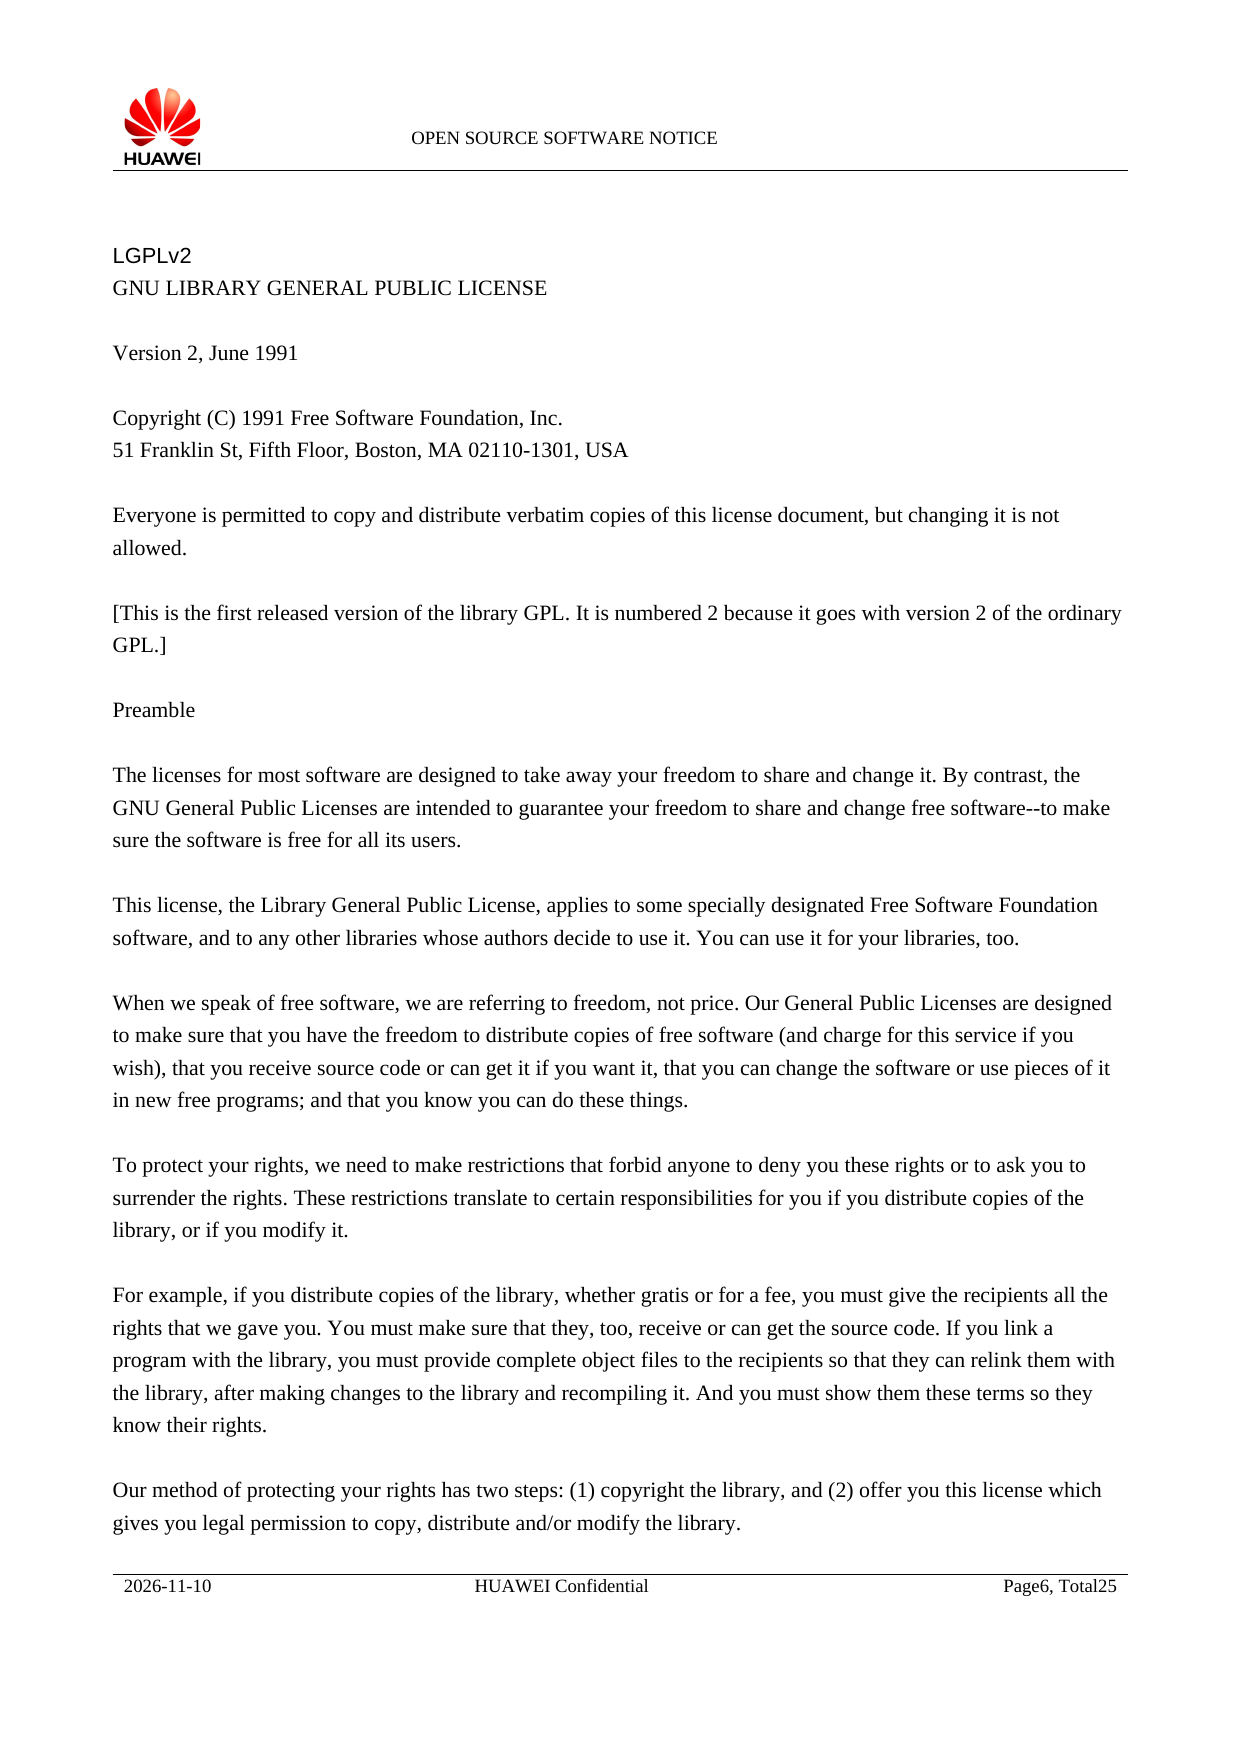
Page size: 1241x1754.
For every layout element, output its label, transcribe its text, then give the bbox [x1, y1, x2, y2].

text LGPLv2 GNU LIBRARY GENERAL PUBLIC LICENSE [112, 206, 1128, 304]
text The licenses for most software are designed to take away your freedom to share and change it. By contrast, the GNU General Public Licenses are intended to guarantee your freedom to share and change free software--to make sure the software is free for all its users. [112, 759, 1128, 856]
text Preamble [112, 694, 1128, 726]
text Copyright (C) 1991 Free Software Foundation, Inc. [112, 401, 1128, 434]
text 51 Franklin St, Fifth Floor, Boston, MA 02110-1301, USA [112, 434, 1128, 466]
text [This is the first released version of the library GPL. It is numbered 2 because it goes with version 2 of the ordinary GPL.] [112, 596, 1128, 661]
text To protect your rights, we need to make restrictions that forbid anyone to deny you these rights or to ask you to surrender the rights. These restrictions translate to certain responsibilities for you if you distribute copies of the library, or if you modify it. [112, 1149, 1128, 1246]
text Everyone is permitted to copy and distribute verbatim copies of this license document, but changing it is not allowed. [112, 499, 1128, 564]
picture [124, 88, 201, 165]
text Version 2, June 1991 [112, 336, 1128, 369]
text For example, if you distribute copies of the library, whether gratis or for a fee, you must give the recipients all the rights that we gave you. You must make sure that they, too, receive or can get the source code. If you link a program with the library, you must provide complete object files to the recipients so that they can relink them with the library, after making changes to the library and recompiling it. And you must show them these terms so they know their rights. [112, 1279, 1128, 1441]
text This license, the Library General Public License, applies to some specially designated Free Software Foundation software, and to any other libraries whose authors decide to use it. You can use it for your libraries, too. [112, 889, 1128, 954]
text When we speak of free software, we are referring to freedom, not price. Our General Public Licenses are designed to make sure that you have the freedom to distribute copies of free software (and charge for this service if you wish), that you receive source code or can get it if you want it, that you can change the software or use pieces of it in new free programs; and that you know you can do these things. [112, 986, 1128, 1116]
text Our method of protecting your rights has two steps: (1) copyright the library, and (2) offer you this license which gives you legal permission to copy, distribute and/or modify the library. [112, 1474, 1128, 1539]
